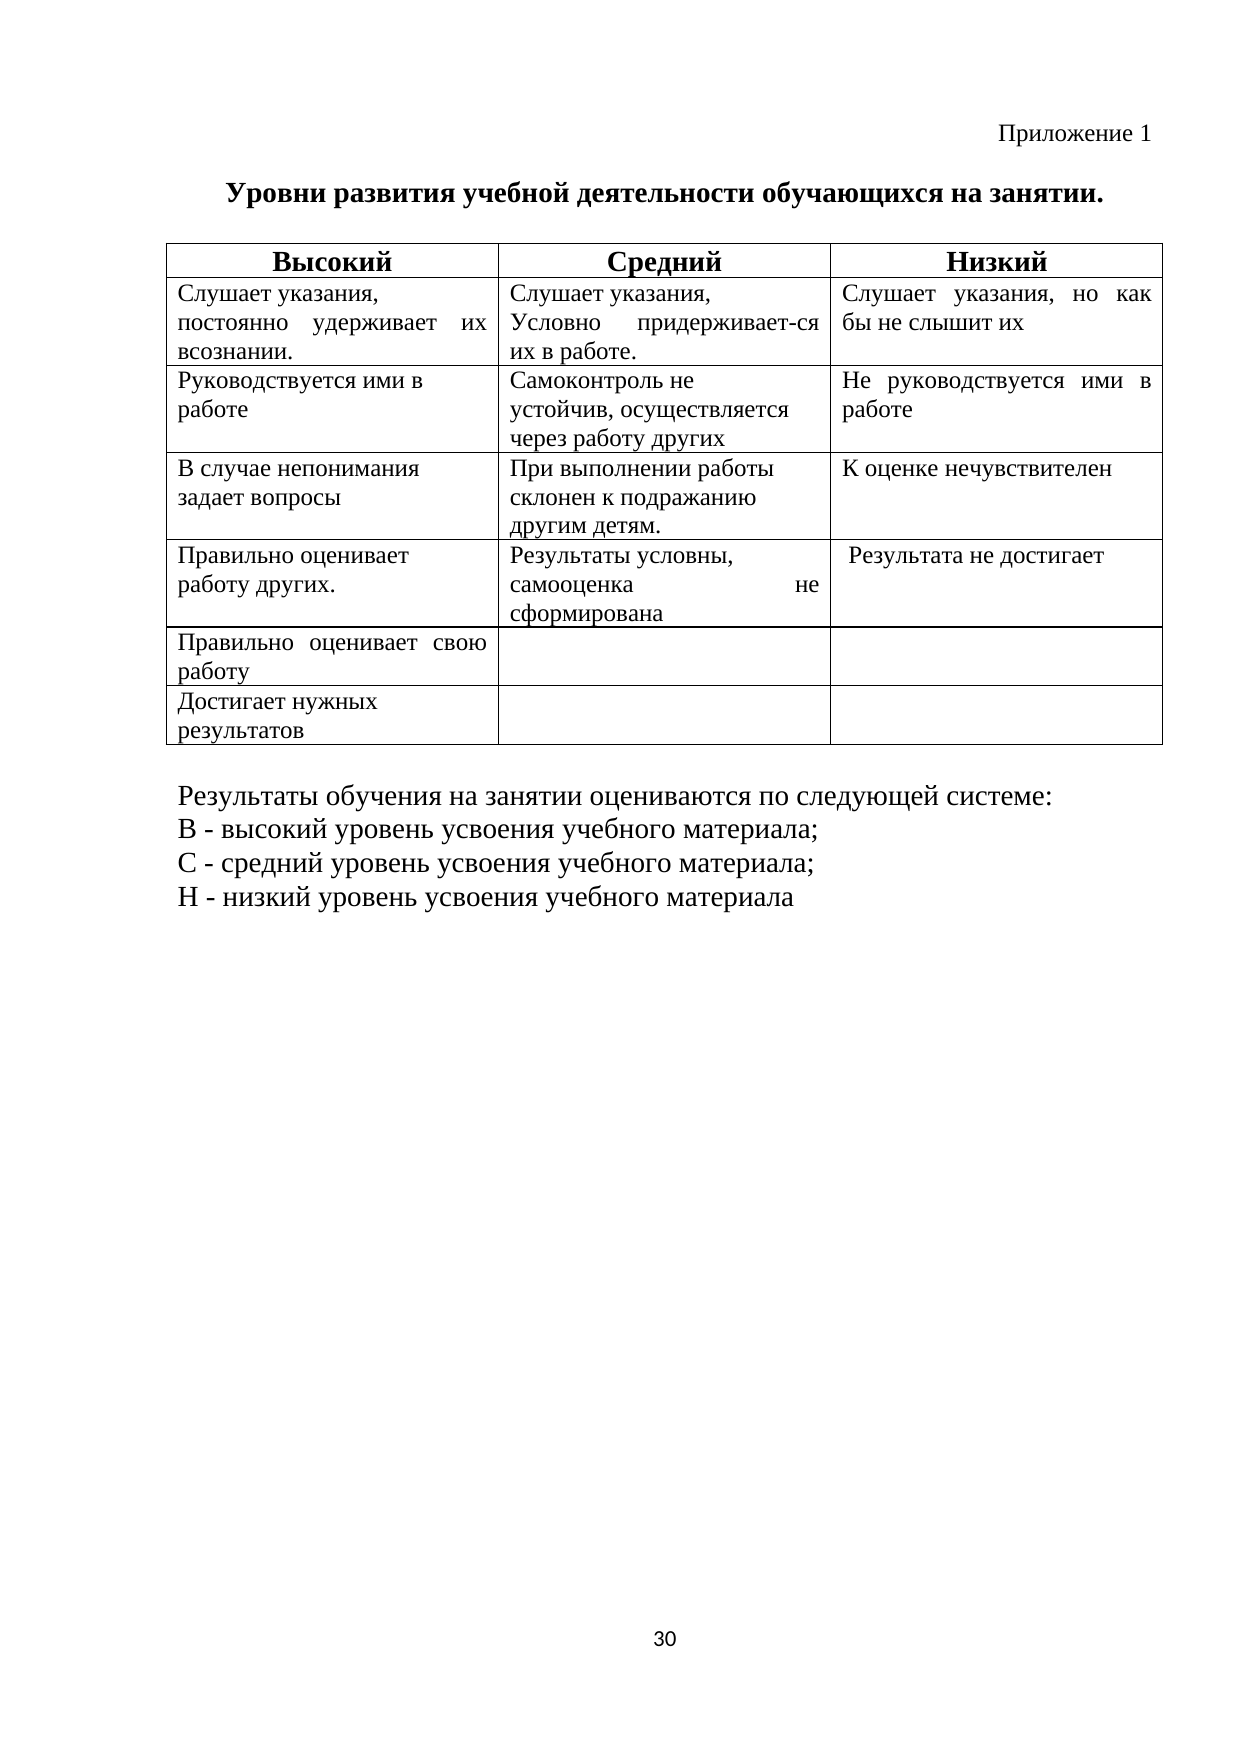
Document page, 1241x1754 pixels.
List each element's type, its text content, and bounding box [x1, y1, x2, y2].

table_header Высокий [167, 244, 498, 277]
table_cell Слушает указания, Условно придерживает-ся их в работе. [499, 278, 830, 364]
text Приложение 1 [177, 118, 1152, 147]
text С - средний уровень усвоения учебного материала; [177, 845, 1152, 879]
table_cell Слушает указания, постоянно удерживает их всознании. [167, 278, 498, 364]
table_cell Правильно оценивает свою работу [167, 628, 498, 685]
table_cell Результата не достигает [831, 540, 1162, 626]
table_cell Результаты условны, самооценка не сформирована [499, 540, 830, 626]
text В - высокий уровень усвоения учебного материала; [177, 812, 1152, 845]
table_cell Не руководствуется ими в работе [831, 366, 1162, 452]
table_cell Достигает нужных результатов [167, 686, 498, 743]
text Результаты обучения на занятии оцениваются по следующей системе: [177, 778, 1152, 812]
table_cell К оценке нечувствителен [831, 453, 1162, 539]
table_cell Руководствуется ими в работе [167, 366, 498, 452]
table_cell [831, 628, 1162, 685]
table_cell Слушает указания, но как бы не слышит их [831, 278, 1162, 364]
text Н - низкий уровень усвоения учебного материала [177, 879, 1152, 912]
table_cell [831, 686, 1162, 743]
table_header Средний [499, 244, 830, 277]
table_cell Самоконтроль не устойчив, осуществляется через работу других [499, 366, 830, 452]
table_cell [499, 686, 830, 743]
table_cell При выполнении работы склонен к подражанию другим детям. [499, 453, 830, 539]
table_cell В случае непонимания задает вопросы [167, 453, 498, 539]
text Уровни развития учебной деятельности обучающихся на занятии. [177, 176, 1152, 209]
table_cell Правильно оценивает работу других. [167, 540, 498, 626]
table_cell [499, 628, 830, 685]
table_header Низкий [831, 244, 1162, 277]
